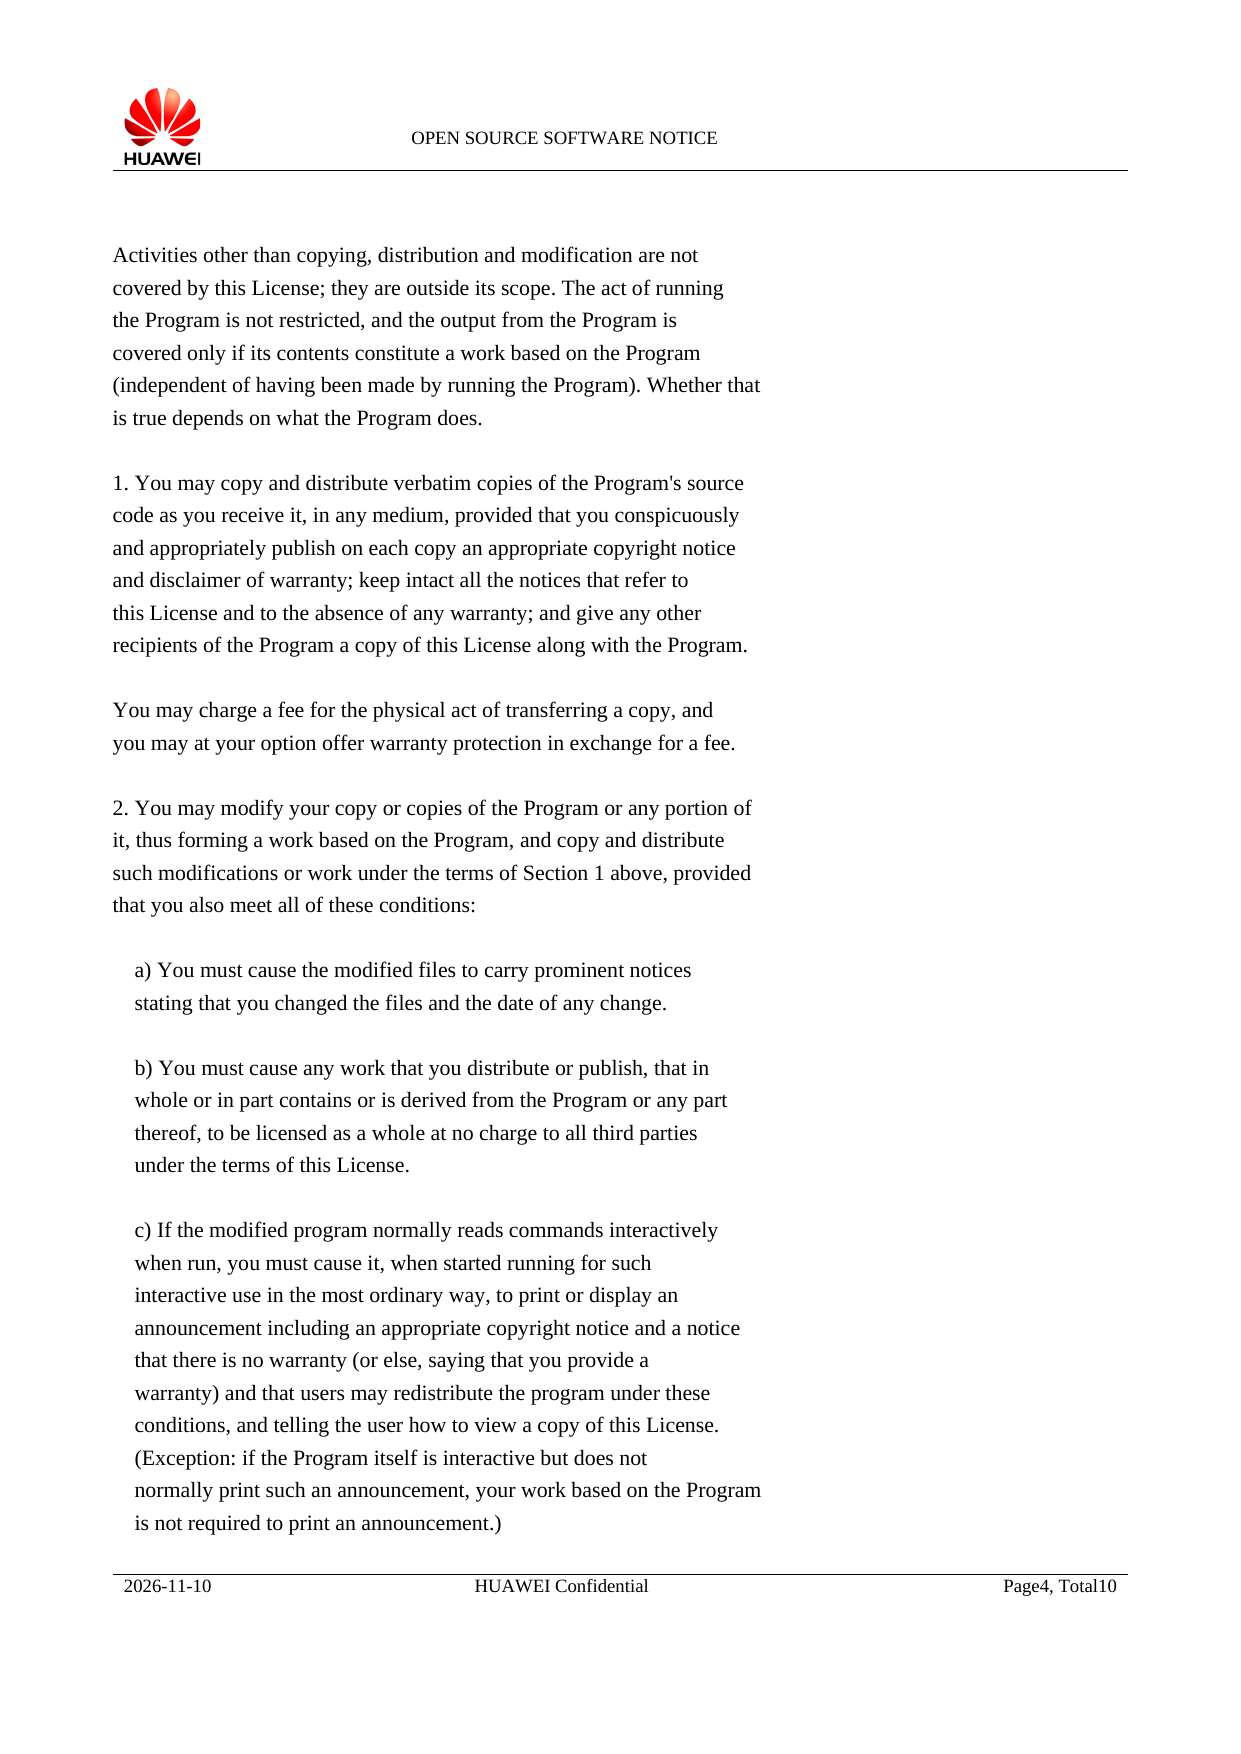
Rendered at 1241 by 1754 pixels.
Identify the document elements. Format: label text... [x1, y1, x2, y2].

picture [124, 88, 201, 165]
